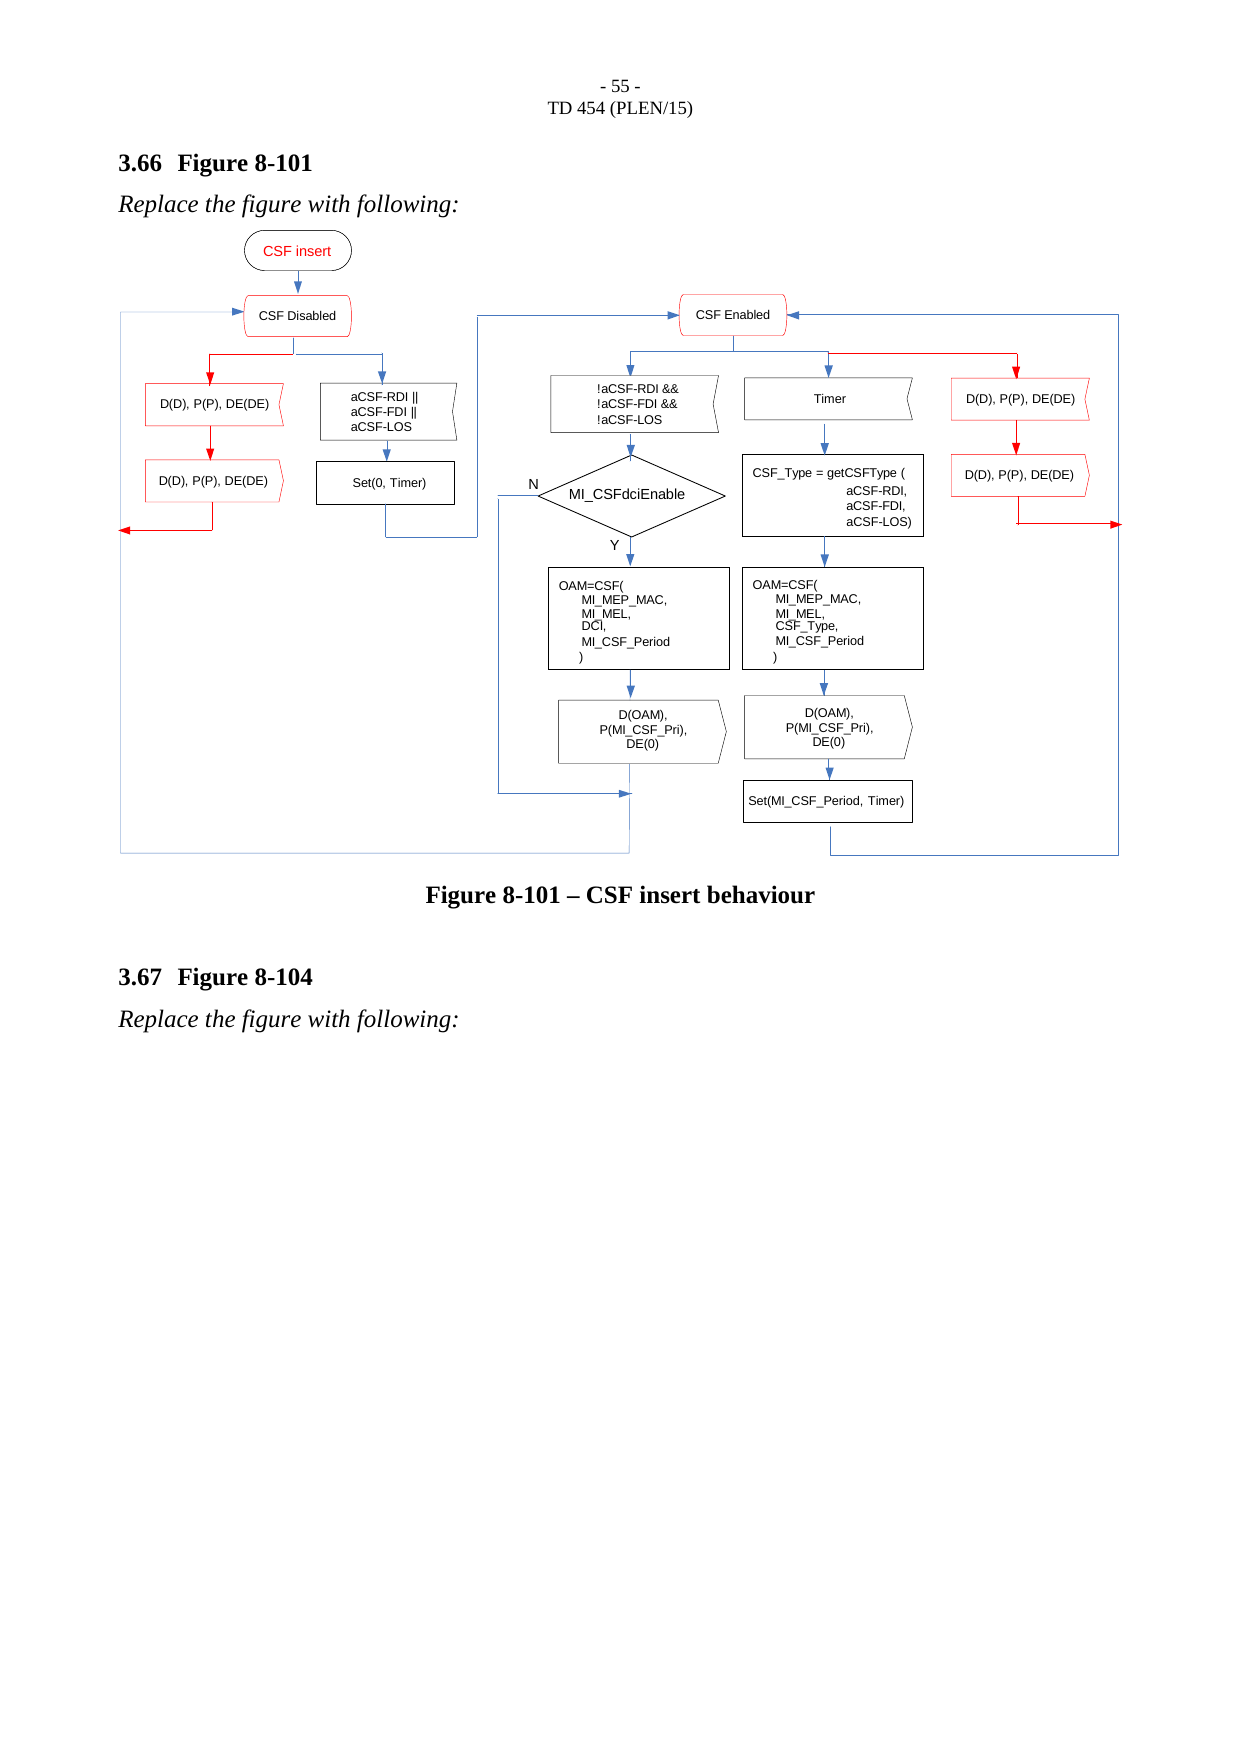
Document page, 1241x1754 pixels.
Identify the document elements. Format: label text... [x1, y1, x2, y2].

list Figure 8-104 [118, 962, 1122, 991]
text Replace the figure with following: [118, 189, 1122, 218]
list Figure 8-101 [118, 148, 1122, 176]
title Figure 8-101 – CSF insert behaviour [118, 880, 1122, 909]
text Replace the figure with following: [118, 1004, 1122, 1032]
